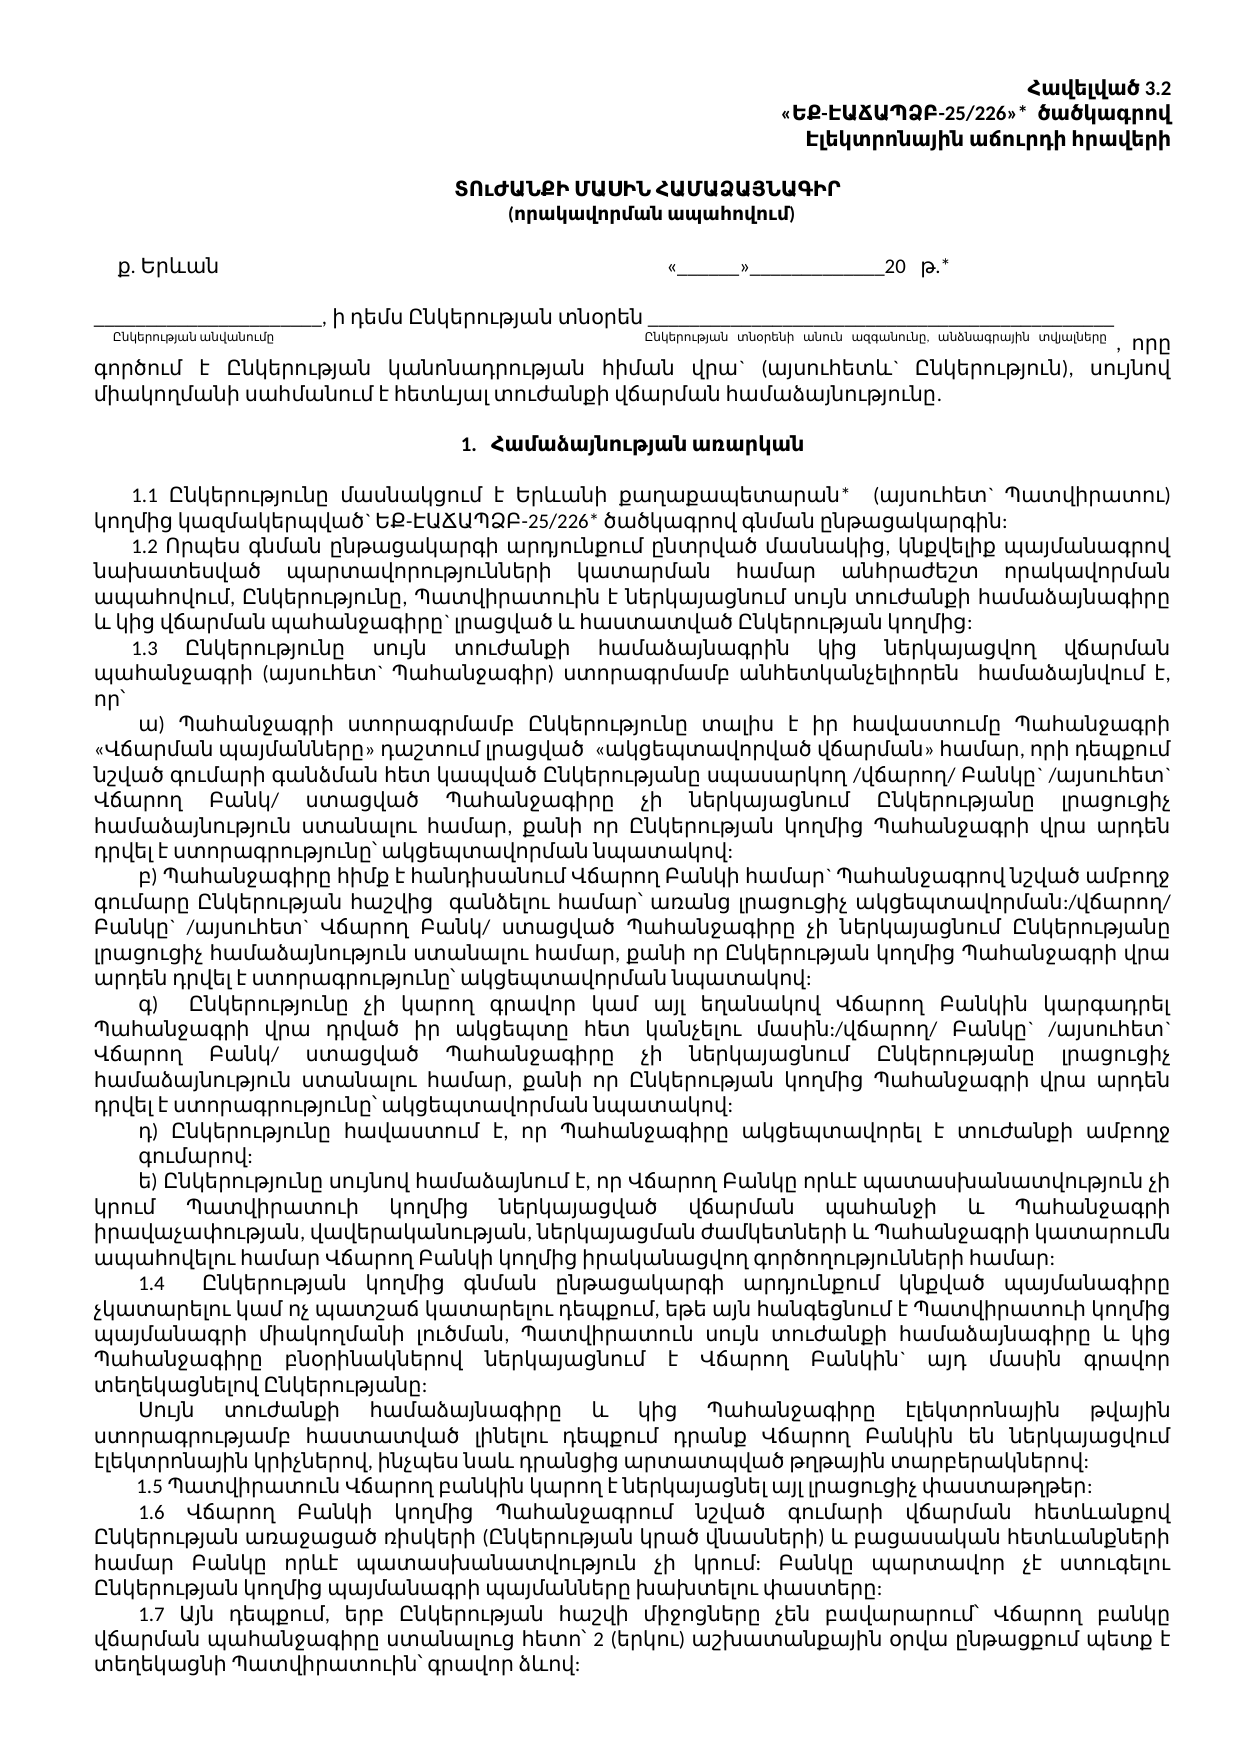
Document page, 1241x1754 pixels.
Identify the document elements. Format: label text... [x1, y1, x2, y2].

text դ) Ընկերությունը հավաստում է, որ Պահանջագիրը ակցեպտավորել է տուժանքի ամբողջ գումարով: [138, 1118, 1171, 1169]
text 1.5 Պատվիրատուն Վճարող բանկին կարող է ներկայացնել այլ լրացուցիչ փաստաթղթեր: [94, 1474, 1171, 1499]
text ք. Երևան «______»_____________20 թ.* [94, 254, 1171, 279]
text ե) Ընկերությունը սույնով համաձայնում է, որ Վճարող Բանկը որևէ պատասխանատվություն չի կրում Պատվիրատուի կողմից ներկայացված վճարման պահանջի և Պահանջագրի իրավաչափության, վավերականության, ներկայացման ժամկետների և Պահանջագրի կատարումն ապահովելու համար Վճարող Բանկի կողմից իրականացվող գործողությունների համար: [94, 1169, 1171, 1270]
text Ընկերության անվանումը Ընկերության տնօրենի անուն ազգանունը, անձնագրային տվյալները , որը գործում է Ընկերության կանոնադրության հիման վրա` (այսուհետև` Ընկերություն), սույնով միակողմանի սահմանում է հետևյալ տուժանքի վճարման համաձայնությունը. [94, 330, 1171, 406]
text 1.2 Որպես գնման ընթացակարգի արդյունքում ընտրված մասնակից, կնքվելիք պայմանագրով նախատեսված պարտավորությունների կատարման համար անհրաժեշտ որակավորման ապահովում, Ընկերությունը, Պատվիրատուին է ներկայացնում սույն տուժանքի համաձայնագիրը և կից վճարման պահանջագիրը` լրացված և հաստատված Ընկերության կողմից: [94, 533, 1171, 635]
text ա) Պահանջագրի ստորագրմամբ Ընկերությունը տալիս է իր հավաստումը Պահանջագրի «Վճարման պայմանները» դաշտում լրացված «ակցեպտավորված վճարման» համար, որի դեպքում նշված գումարի գանձման հետ կապված Ընկերությանը սպասարկող /վճարող/ Բանկը` /այսուհետ` Վճարող Բանկ/ ստացված Պահանջագիրը չի ներկայացնում Ընկերությանը լրացուցիչ համաձայնություն ստանալու համար, քանի որ Ընկերության կողմից Պահանջագրի վրա արդեն դրվել է ստորագրությունը՝ ակցեպտավորման նպատակով: [94, 711, 1171, 864]
text ______________________, ի դեմս Ընկերության տնօրեն _____________________________________________ [94, 304, 1171, 330]
text Հավելված 3.2 [94, 75, 1171, 100]
text Սույն տուժանքի համաձայնագիրը և կից Պահանջագիրը էլեկտրոնային թվային ստորագրությամբ հաստատված լինելու դեպքում դրանք Վճարող Բանկին են ներկայացվում էլեկտրոնային կրիչներով, ինչպես նաև դրանցից արտատպված թղթային տարբերակներով: [94, 1397, 1171, 1474]
text ՏՈւԺԱՆՔԻ ՄԱՍԻՆ ՀԱՄԱՁԱՅՆԱԳԻՐ [94, 177, 1171, 202]
text 1.4 Ընկերության կողմից գնման ընթացակարգի արդյունքում կնքված պայմանագիրը չկատարելու կամ ոչ պատշաճ կատարելու դեպքում, եթե այն հանգեցնում է Պատվիրատուի կողմից պայմանագրի միակողմանի լուծման, Պատվիրատուն սույն տուժանքի համաձայնագիրը և կից Պահանջագիրը բնօրինակներով ներկայացնում է Վճարող Բանկին` այդ մասին գրավոր տեղեկացնելով Ընկերությանը: [94, 1270, 1171, 1397]
text 1. Համաձայնության առարկան [94, 432, 1171, 457]
text (որակավորման ապահովում) [94, 202, 1171, 225]
text 1.3 Ընկերությունը սույն տուժանքի համաձայնագրին կից ներկայացվող վճարման պահանջագրի (այսուհետ` Պահանջագիր) ստորագրմամբ անհետկանչելիորեն համաձայնվում է, որ՝ [94, 635, 1171, 711]
text գ) Ընկերությունը չի կարող գրավոր կամ այլ եղանակով Վճարող Բանկին կարգադրել Պահանջագրի վրա դրված իր ակցեպտը հետ կանչելու մասին:/վճարող/ Բանկը` /այսուհետ` Վճարող Բանկ/ ստացված Պահանջագիրը չի ներկայացնում Ընկերությանը լրացուցիչ համաձայնություն ստանալու համար, քանի որ Ընկերության կողմից Պահանջագրի վրա արդեն դրվել է ստորագրությունը՝ ակցեպտավորման նպատակով: [94, 991, 1171, 1118]
text 1.7 Այն դեպքում, երբ Ընկերության հաշվի միջոցները չեն բավարարում՝ Վճարող բանկը վճարման պահանջագիրը ստանալուց հետո՝ 2 (երկու) աշխատանքային օրվա ընթացքում պետք է տեղեկացնի Պատվիրատուին՝ գրավոր ձևով: [94, 1601, 1171, 1677]
text 1.6 Վճարող Բանկի կողմից Պահանջագրում նշված գումարի վճարման հետևանքով Ընկերության առաջացած ռիսկերի (Ընկերության կրած վնասների) և բացասական հետևանքների համար Բանկը որևէ պատասխանատվություն չի կրում: Բանկը պարտավոր չէ ստուգելու Ընկերության կողմից պայմանագրի պայմանները խախտելու փաստերը: [94, 1499, 1171, 1601]
text բ) Պահանջագիրը հիմք է հանդիսանում Վճարող Բանկի համար` Պահանջագրով նշված ամբողջ գումարը Ընկերության հաշվից գանձելու համար՝ առանց լրացուցիչ ակցեպտավորման:/վճարող/ Բանկը` /այսուհետ` Վճարող Բանկ/ ստացված Պահանջագիրը չի ներկայացնում Ընկերությանը լրացուցիչ համաձայնություն ստանալու համար, քանի որ Ընկերության կողմից Պահանջագրի վրա արդեն դրվել է ստորագրությունը՝ ակցեպտավորման նպատակով: [94, 864, 1171, 991]
text 1.1 Ընկերությունը մասնակցում է Երևանի քաղաքապետարան* (այսուհետ` Պատվիրատու) կողմից կազմակերպված` ԵՔ-ԷԱՃԱՊՁԲ-25/226* ծածկագրով գնման ընթացակարգին: [94, 482, 1171, 533]
text «ԵՔ-ԷԱՃԱՊՁԲ-25/226»* ծածկագրով [94, 100, 1171, 126]
text Էլեկտրոնային աճուրդի հրավերի [94, 126, 1171, 151]
